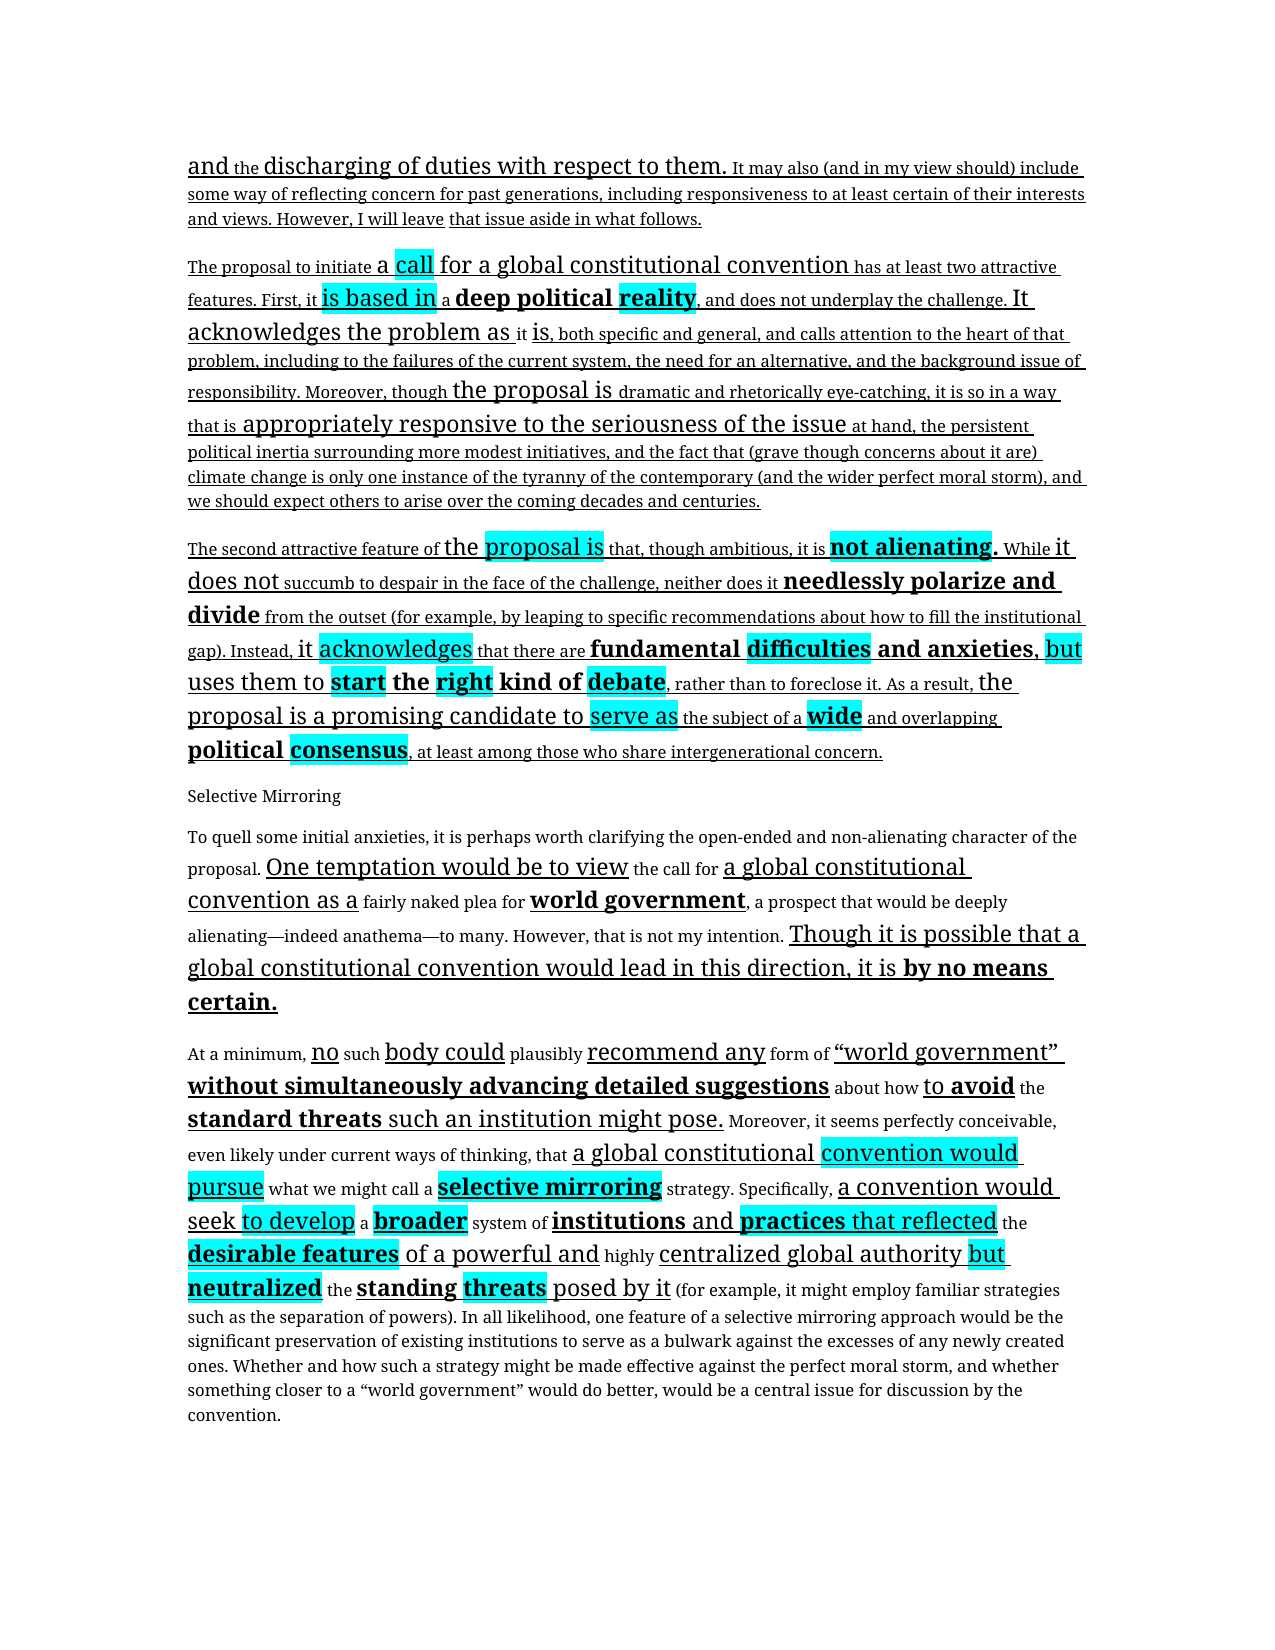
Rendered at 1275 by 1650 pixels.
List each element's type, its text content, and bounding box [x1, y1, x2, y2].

text Selective Mirroring [187, 784, 1087, 807]
text To quell some initial anxieties, it is perhaps worth clarifying the open-ended and non-alienating character of the proposal. One temptation would be to view the call for a global constitutional convention as a fairly naked plea for world government, a prospect that would be deeply alienating—indeed anathema—to many. However, that is not my intention. Though it is possible that a global constitutional convention would lead in this direction, it is by no means certain. [187, 825, 1087, 1017]
text The second attractive feature of the proposal is that, though ambitious, it is not alienating. While it does not succumb to despair in the face of the challenge, neither does it needlessly polarize and divide from the outset (for example, by leaping to specific recommendations about how to fill the institutional gap). Instead, it acknowledges that there are fundamental difficulties and anxieties, but uses them to start the right kind of debate, rather than to foreclose it. As a result, the proposal is a promising candidate to serve as the subject of a wide and overlapping political consensus, at least among those who share intergenerational concern. [187, 531, 1087, 765]
text The proposal to initiate a call for a global constitutional convention has at least two attractive features. First, it is based in a deep political reality, and does not underplay the challenge. It acknowledges the problem as it is, both specific and general, and calls attention to the heart of that problem, including to the failures of the current system, the need for an alternative, and the background issue of responsibility. Moreover, though the proposal is dramatic and rhetorically eye-catching, it is so in a way that is appropriately responsive to the seriousness of the issue at hand, the persistent political inertia surrounding more modest initiatives, and the fact that (grave though concerns about it are) climate change is only one instance of the tyranny of the contemporary (and the wider perfect moral storm), and we should expect others to arise over the coming decades and centuries. [187, 249, 1087, 485]
text At a minimum, no such body could plausibly recommend any form of “world government” without simultaneously advancing detailed suggestions about how to avoid the standard threats such an institution might pose. Moreover, it seems perfectly conceivable, even likely under current ways of thinking, that a global constitutional convention would pursue what we might call a selective mirroring strategy. Specifically, a convention would seek to develop a broader system of institutions and practices that reflected the desirable features of a powerful and highly centralized global authority but neutralized the standing threats posed by it (for example, it might employ familiar strategies such as the separation of powers). In all likelihood, one feature of a selective mirroring approach would be the significant preservation of existing institutions to serve as a bulwark against the excesses of any newly created ones. Whether and how such a strategy might be made effective against the perfect moral storm, and whether something closer to a “world government” would do better, would be a central issue for discussion by the convention. [187, 1036, 1087, 1426]
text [187, 150, 1087, 230]
